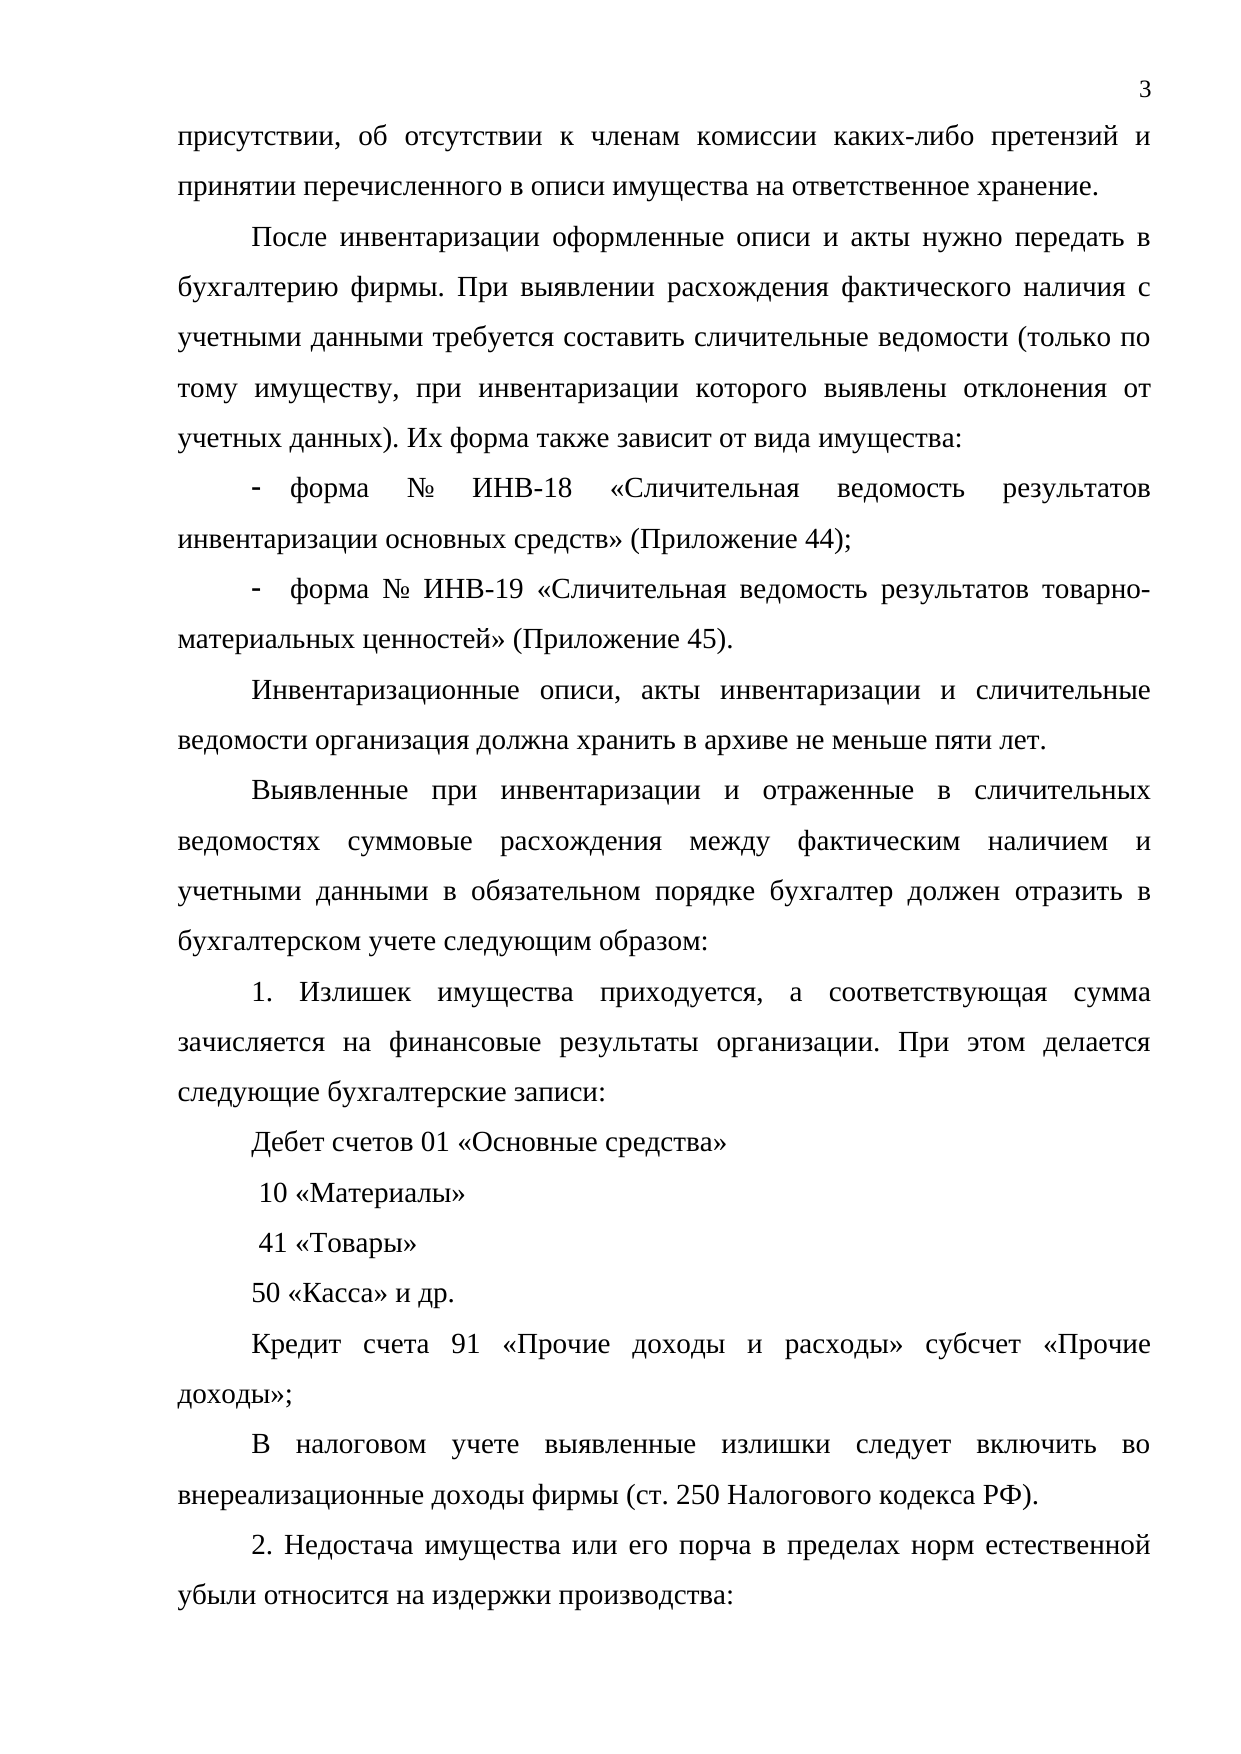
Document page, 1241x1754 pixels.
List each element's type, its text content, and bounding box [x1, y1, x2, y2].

text 10 «Материалы» [177, 1175, 1152, 1208]
text Выявленные при инвентаризации и отраженные в сличительных ведомостях суммовые расхождения между фактическим наличием и учетными данными в обязательном порядке бухгалтер должен отразить в бухгалтерском учете следующим образом: [177, 772, 1152, 957]
list форма № ИНВ-18 «Сличительная ведомость результатов инвентаризации основных средств» (Приложение 44); [177, 470, 1152, 554]
text 41 «Товары» [177, 1225, 1152, 1259]
text Инвентаризационные описи, акты инвентаризации и сличительные ведомости организация должна хранить в архиве не меньше пяти лет. [177, 672, 1152, 756]
text Кредит счета 91 «Прочие доходы и расходы» субсчет «Прочие доходы»; [177, 1326, 1152, 1410]
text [177, 118, 1152, 202]
list форма № ИНВ-19 «Сличительная ведомость результатов товарно-материальных ценностей» (Приложение 45). [177, 571, 1152, 655]
text 2. Недостача имущества или его порча в пределах норм естественной убыли относится на издержки производства: [177, 1527, 1152, 1611]
text 50 «Касса» и др. [177, 1276, 1152, 1309]
text В налоговом учете выявленные излишки следует включить во внереализационные доходы фирмы (ст. 250 Налогового кодекса РФ). [177, 1426, 1152, 1510]
text Дебет счетов 01 «Основные средства» [177, 1124, 1152, 1158]
text После инвентаризации оформленные описи и акты нужно передать в бухгалтерию фирмы. При выявлении расхождения фактического наличия с учетными данными требуется составить сличительные ведомости (только по тому имуществу, при инвентаризации которого выявлены отклонения от учетных данных). Их форма также зависит от вида имущества: [177, 219, 1152, 453]
text 1. Излишек имущества приходуется, а соответствующая сумма зачисляется на финансовые результаты организации. При этом делается следующие бухгалтерские записи: [177, 974, 1152, 1108]
